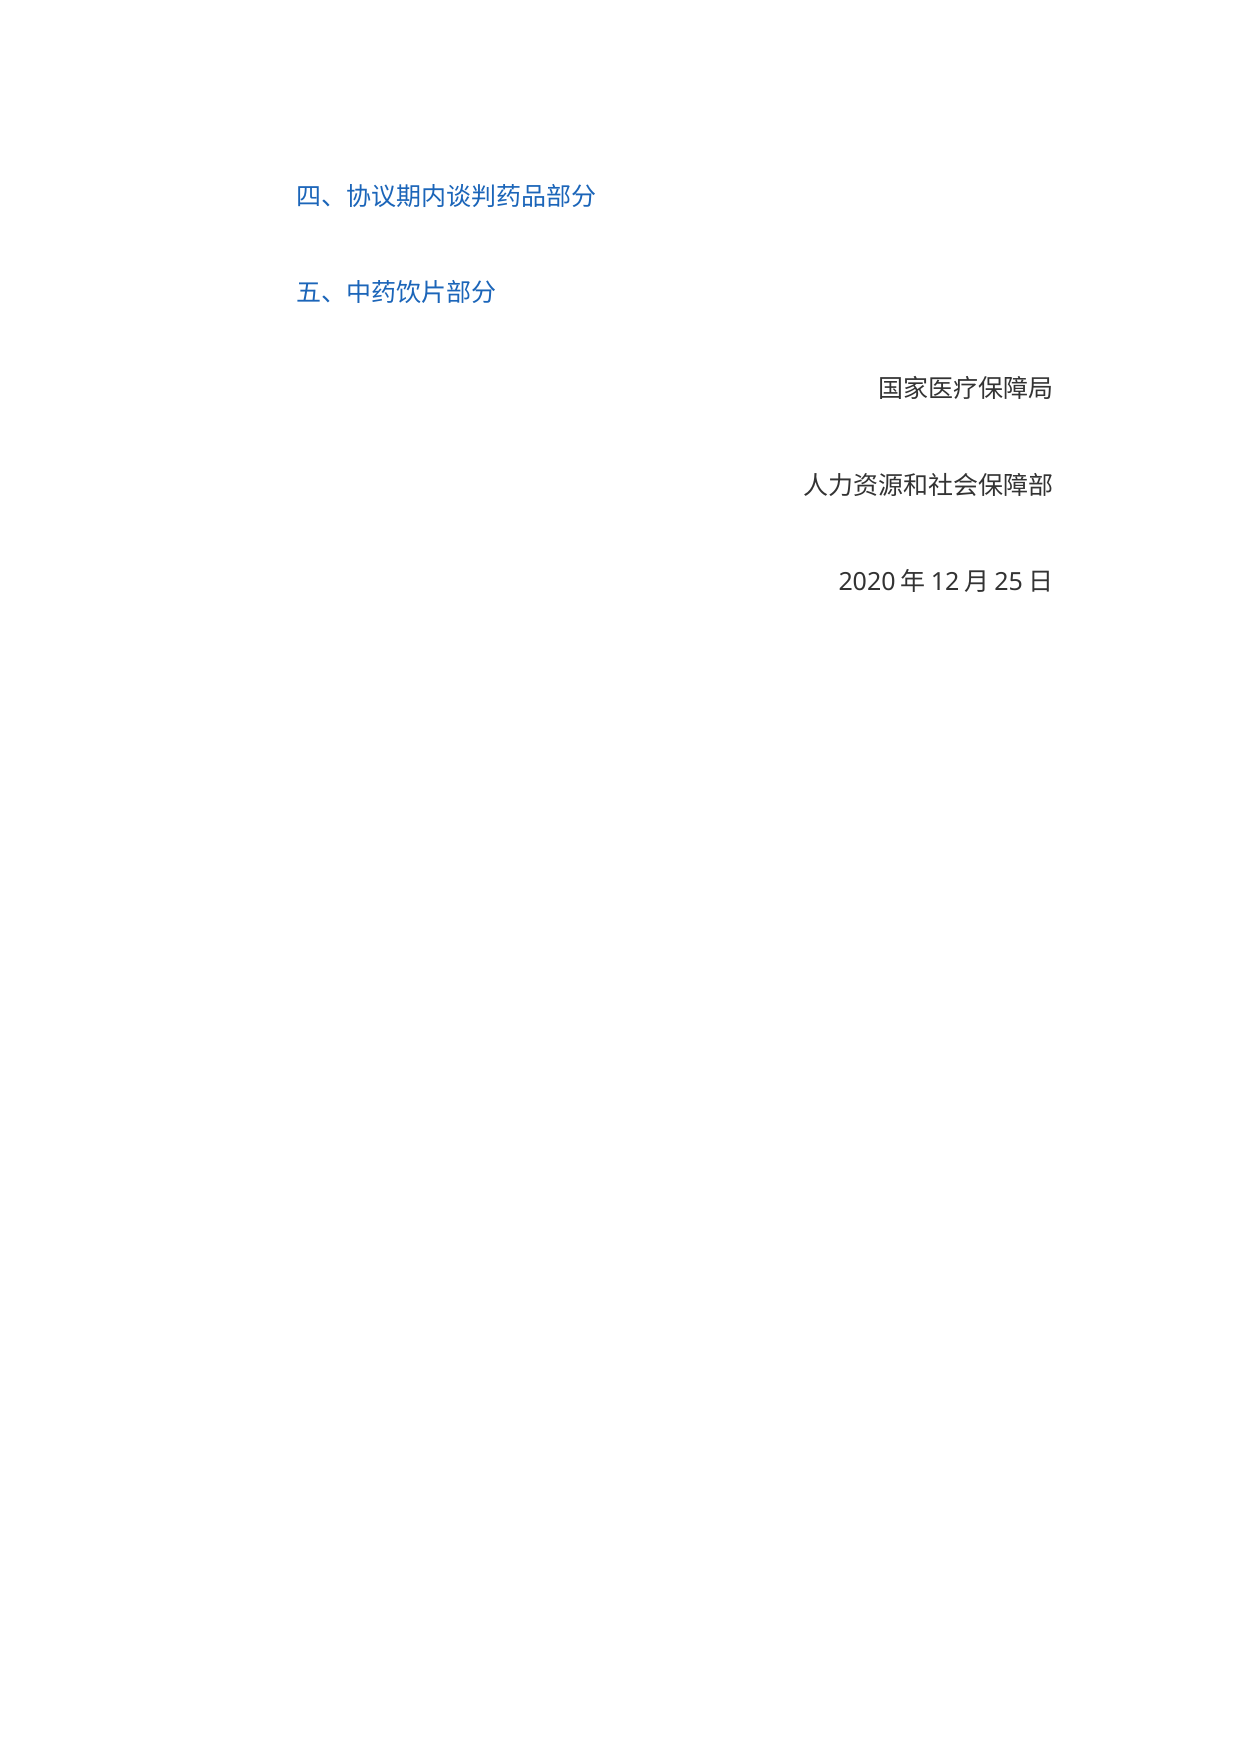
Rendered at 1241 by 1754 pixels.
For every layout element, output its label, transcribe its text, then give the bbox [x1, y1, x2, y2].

text 人力资源和社会保障部 [187, 451, 1053, 516]
text 四、协议期内谈判药品部分 [187, 162, 1053, 227]
text 国家医疗保障局 [187, 354, 1053, 419]
text 2020年12月25日 [187, 547, 1053, 612]
text 五、中药饮片部分 [187, 258, 1053, 323]
